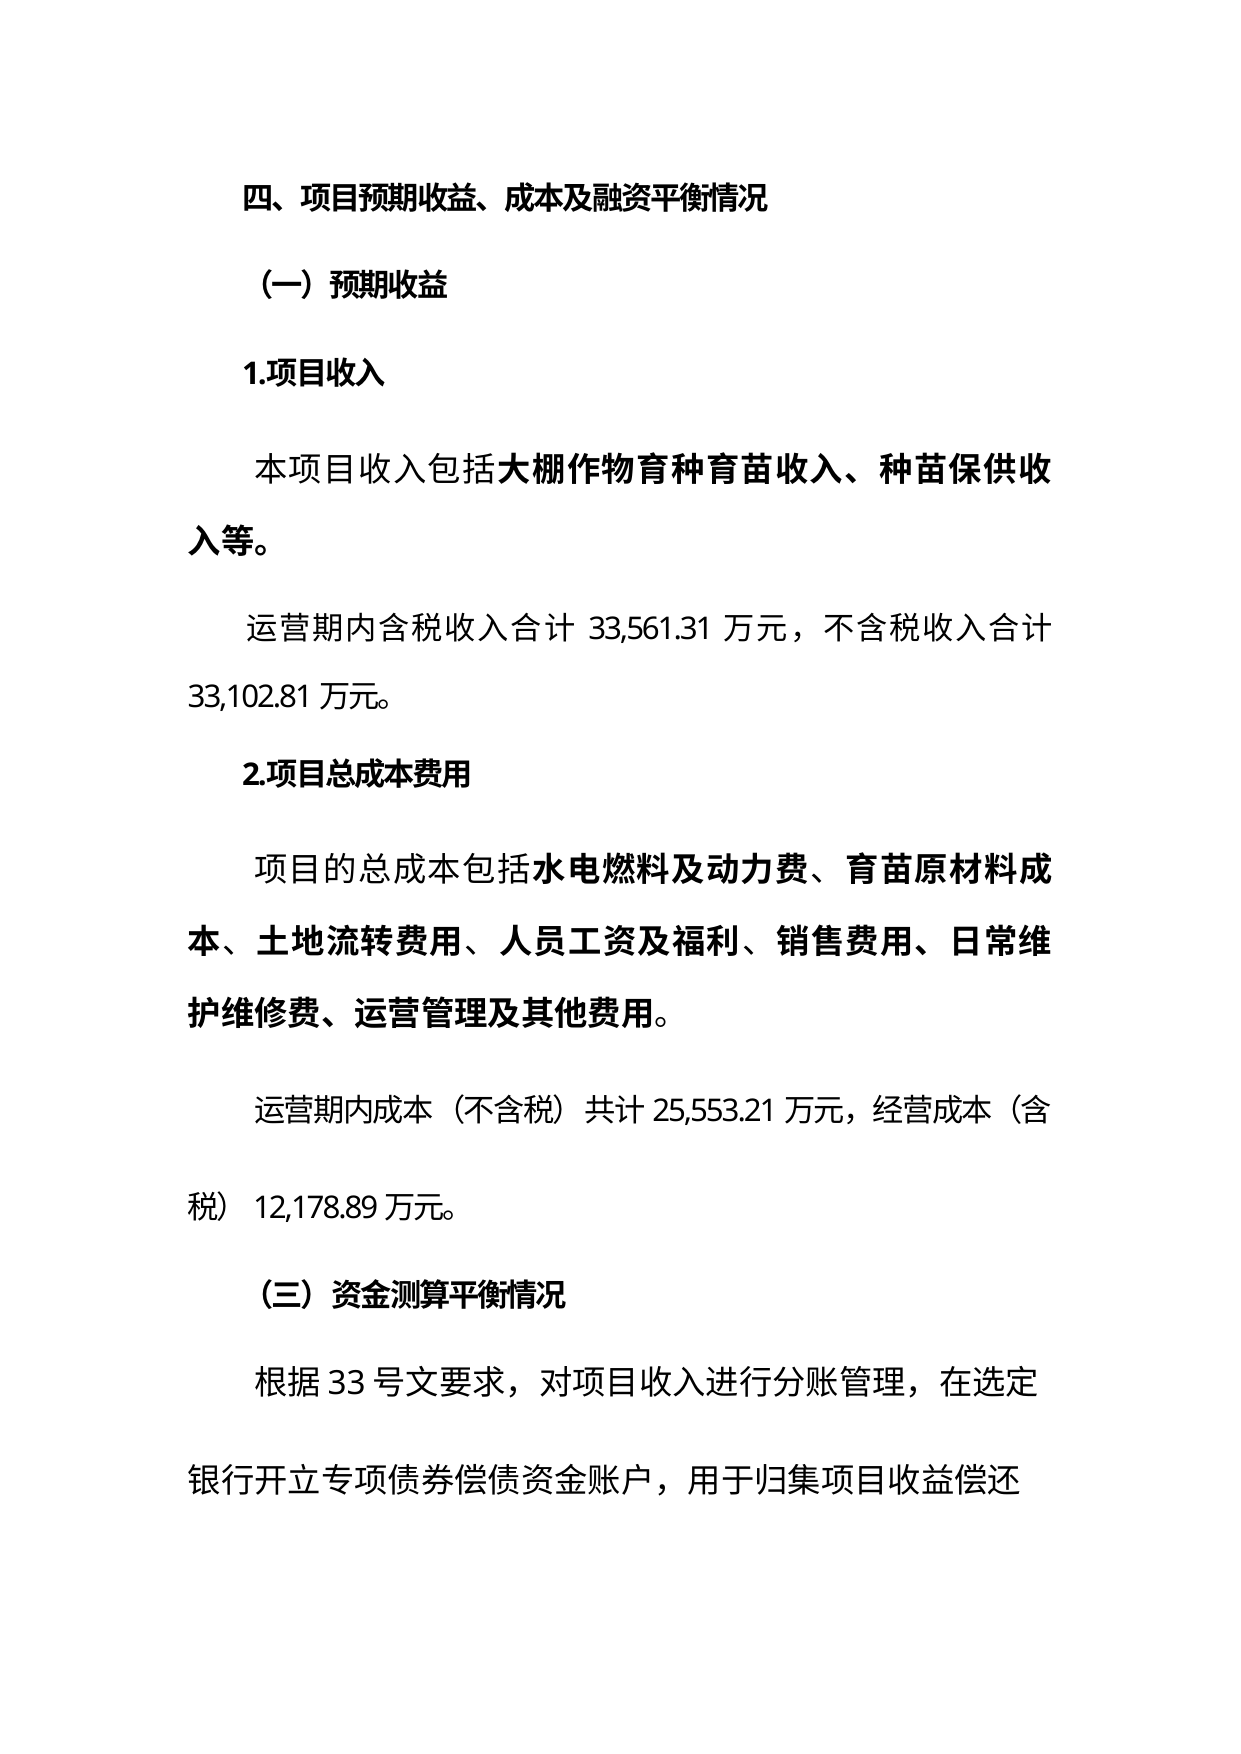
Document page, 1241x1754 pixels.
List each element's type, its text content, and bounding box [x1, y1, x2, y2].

text 1.项目收入 [187, 338, 1053, 403]
text 运营期内含税收入合计 33,561.31万元，不含税收入合计 33,102.81万元。 [187, 603, 1053, 717]
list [187, 1348, 1053, 1510]
text 2.项目总成本费用 [187, 739, 1053, 804]
text 本项目收入包括大棚作物育种育苗收入、种苗保供收入等。 [187, 442, 1053, 563]
text 运营期内成本（不含税）共计25,553.21万元，经营成本（含税） 12,178.89 万元。 [187, 1075, 1053, 1238]
text 项目的总成本包括水电燃料及动力费、育苗原材料成本、土地流转费用、人员工资及福利、销售费用、日常维护维修费、运营管理及其他费用。 [187, 843, 1053, 1035]
text 四、项目预期收益、成本及融资平衡情况 [187, 163, 1053, 228]
text （一）预期收益 [187, 251, 1053, 316]
list 资金测算平衡情况 [187, 1260, 1053, 1325]
